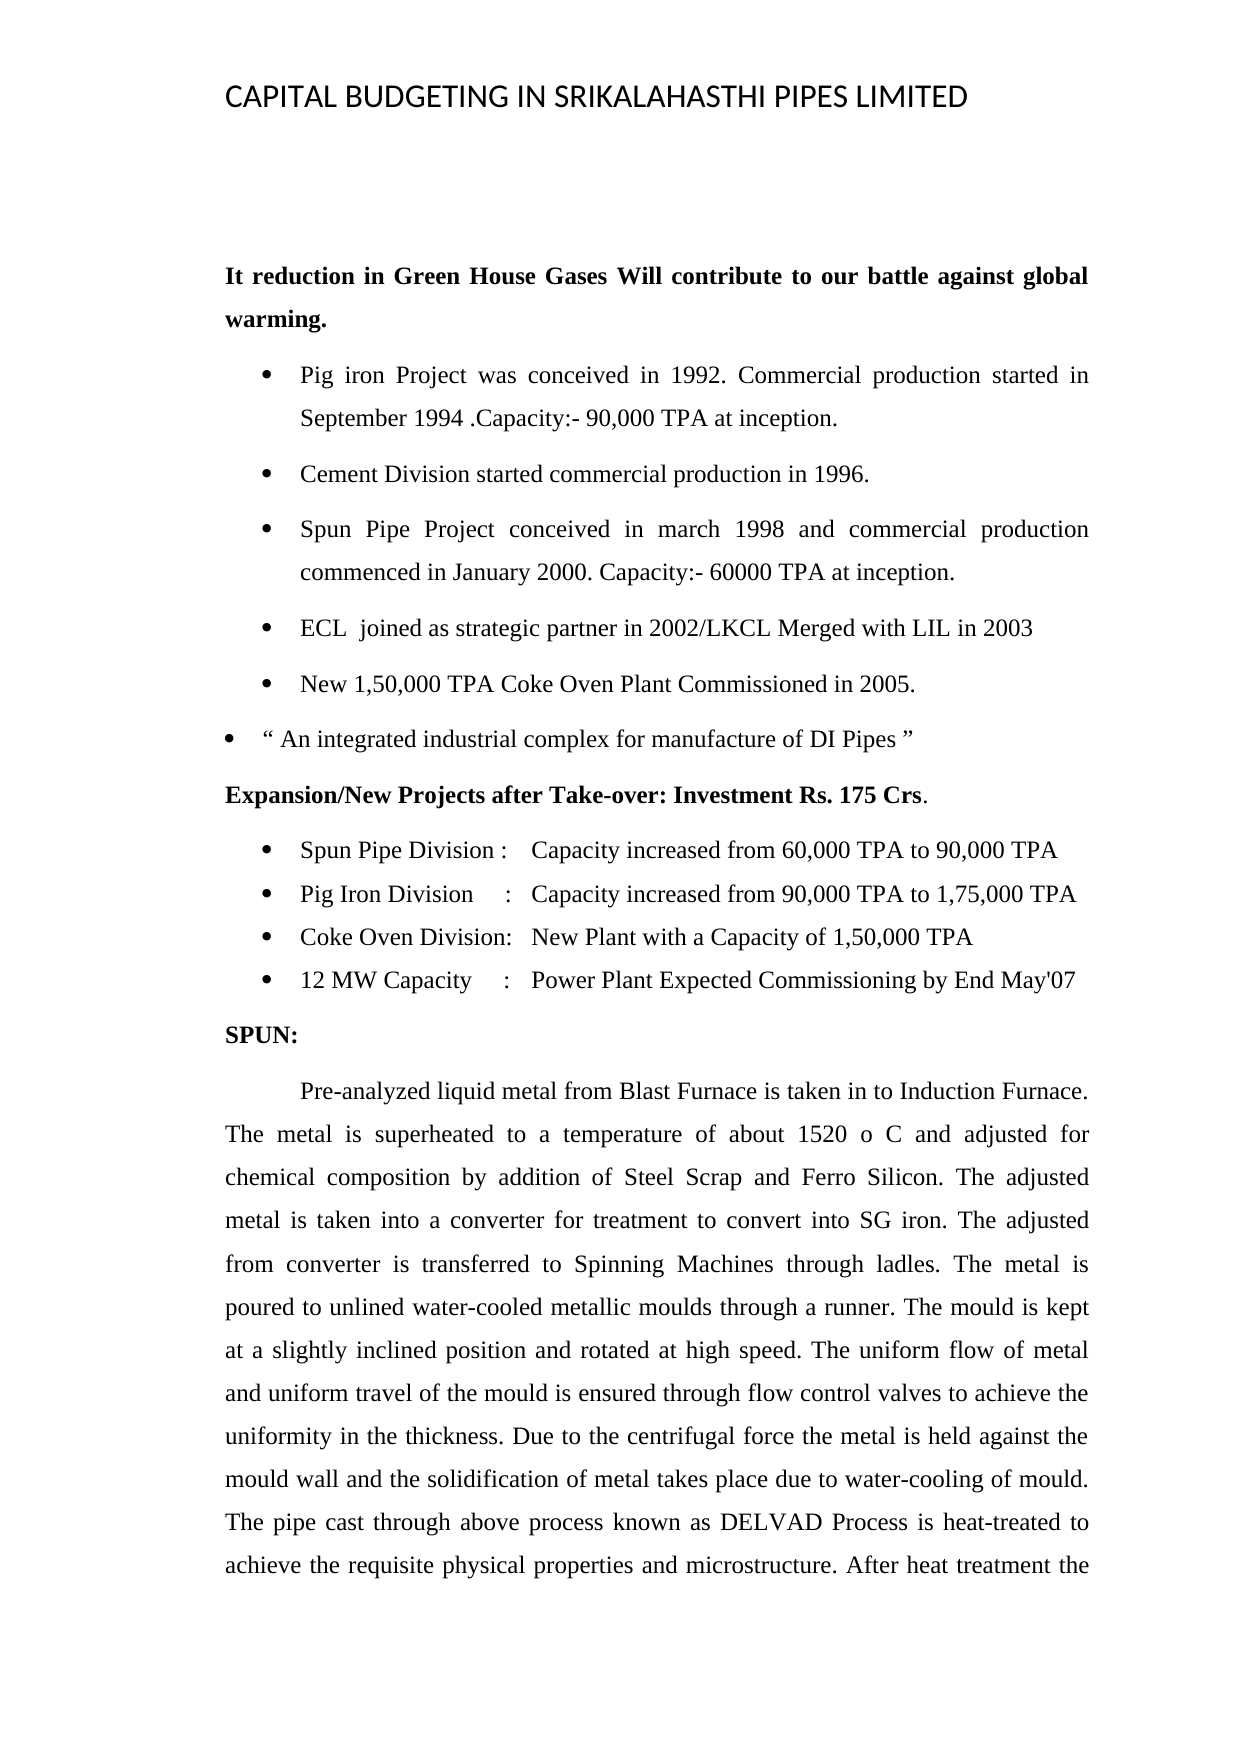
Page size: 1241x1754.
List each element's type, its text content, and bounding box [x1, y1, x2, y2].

list Pig Iron Division : Capacity increased from 90,000 TPA to 1,75,000 TPA [262, 879, 1090, 907]
list Spun Pipe Division : Capacity increased from 60,000 TPA to 90,000 TPA [262, 836, 1090, 864]
list “ An integrated industrial complex for manufacture of DI Pipes ” [225, 724, 1090, 753]
list Spun Pipe Project conceived in march 1998 and commercial production commenced in January 2000. Capacity:- 60000 TPA at inception. [262, 514, 1090, 586]
list New 1,50,000 TPA Coke Oven Plant Commissioned in 2005. [262, 669, 1090, 697]
list Pig iron Project was conceived in 1992. Commercial production started in September 1994 .Capacity:- 90,000 TPA at inception. [262, 360, 1090, 432]
text SPUN: [225, 1021, 1090, 1049]
list Coke Oven Division: New Plant with a Capacity of 1,50,000 TPA [262, 922, 1090, 951]
list Cement Division started commercial production in 1996. [262, 459, 1090, 487]
text It reduction in Green House Gases Will contribute to our battle against global warming. [225, 261, 1090, 333]
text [225, 1076, 1090, 1579]
text Expansion/New Projects after Take-over: Investment Rs. 175 Crs. [225, 780, 1090, 809]
list 12 MW Capacity : Power Plant Expected Commissioning by End May'07 [262, 965, 1090, 994]
list ECL joined as strategic partner in 2002/LKCL Merged with LIL in 2003 [262, 613, 1090, 642]
